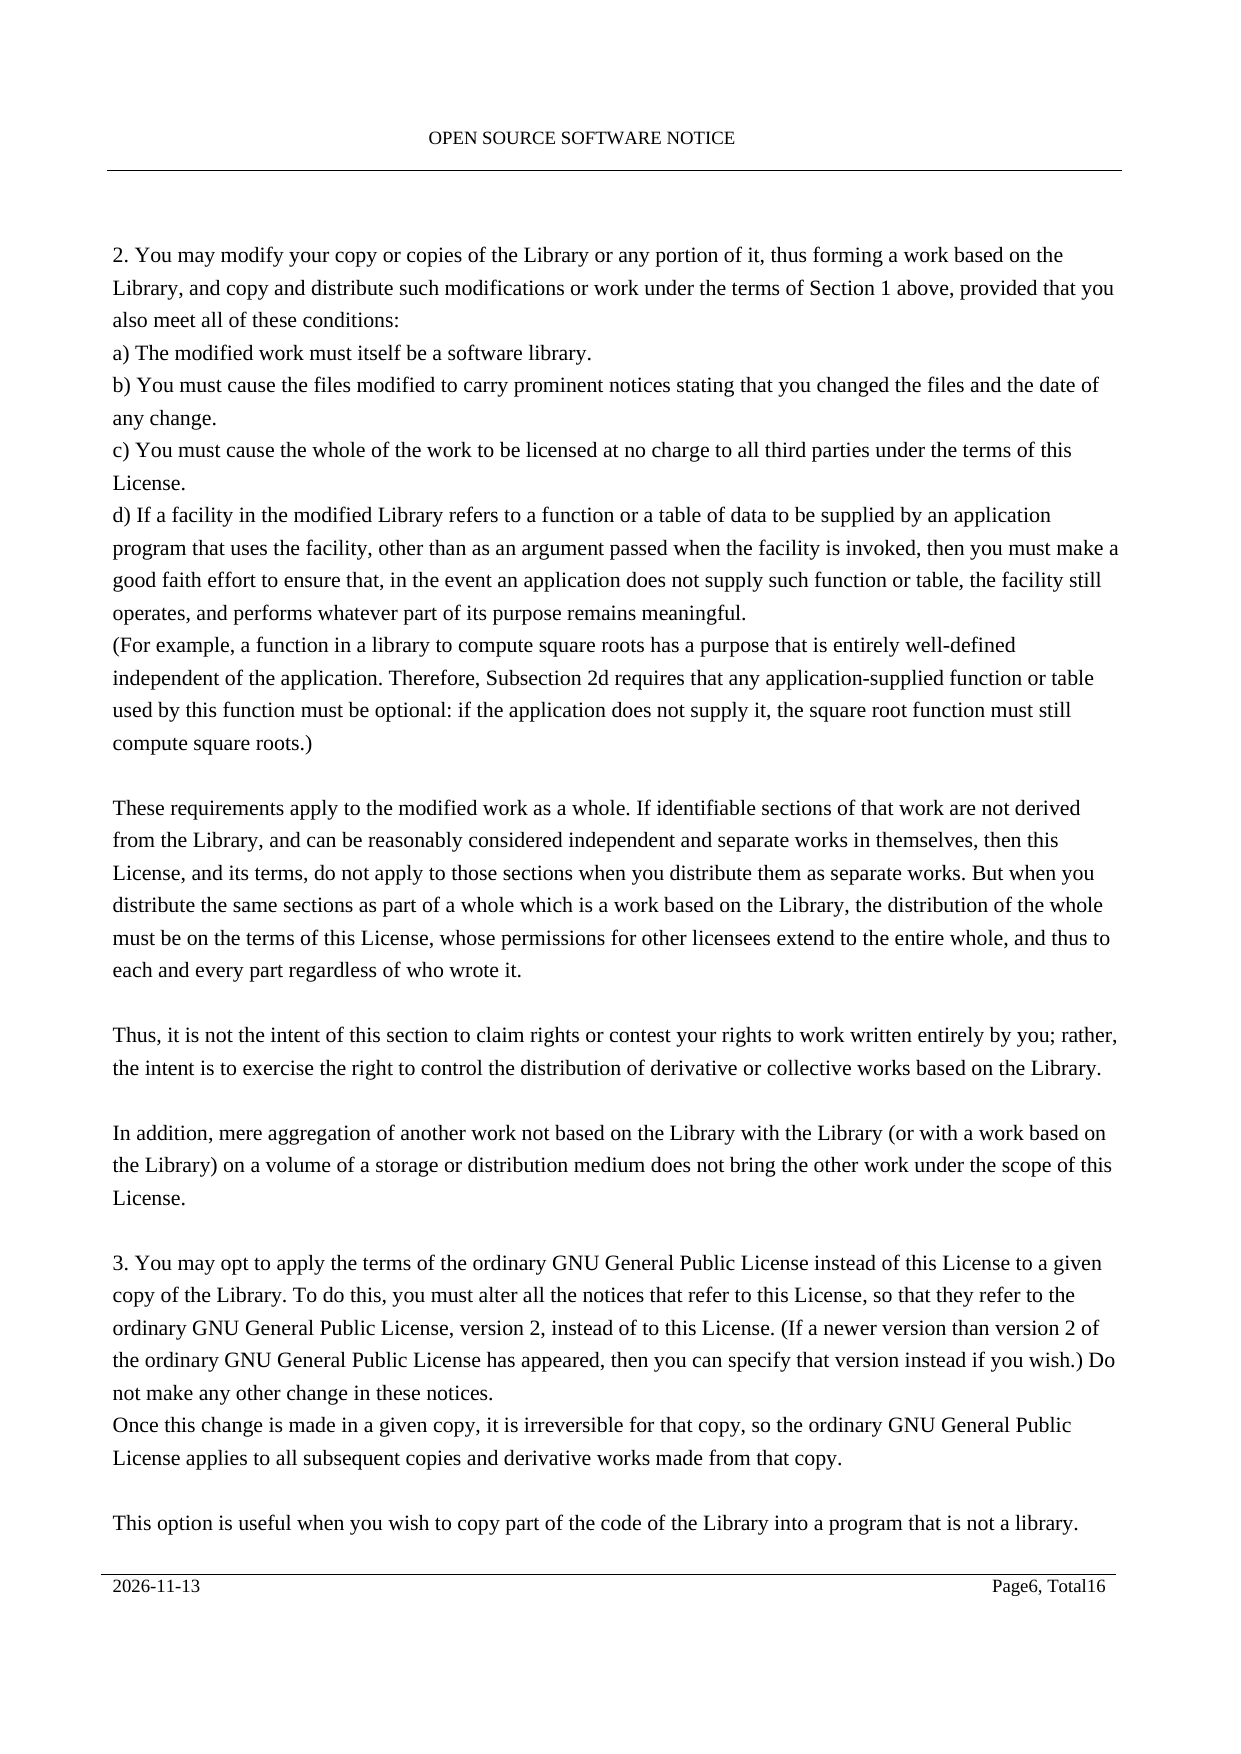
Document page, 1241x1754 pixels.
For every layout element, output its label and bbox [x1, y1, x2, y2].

text [112, 206, 1128, 1539]
